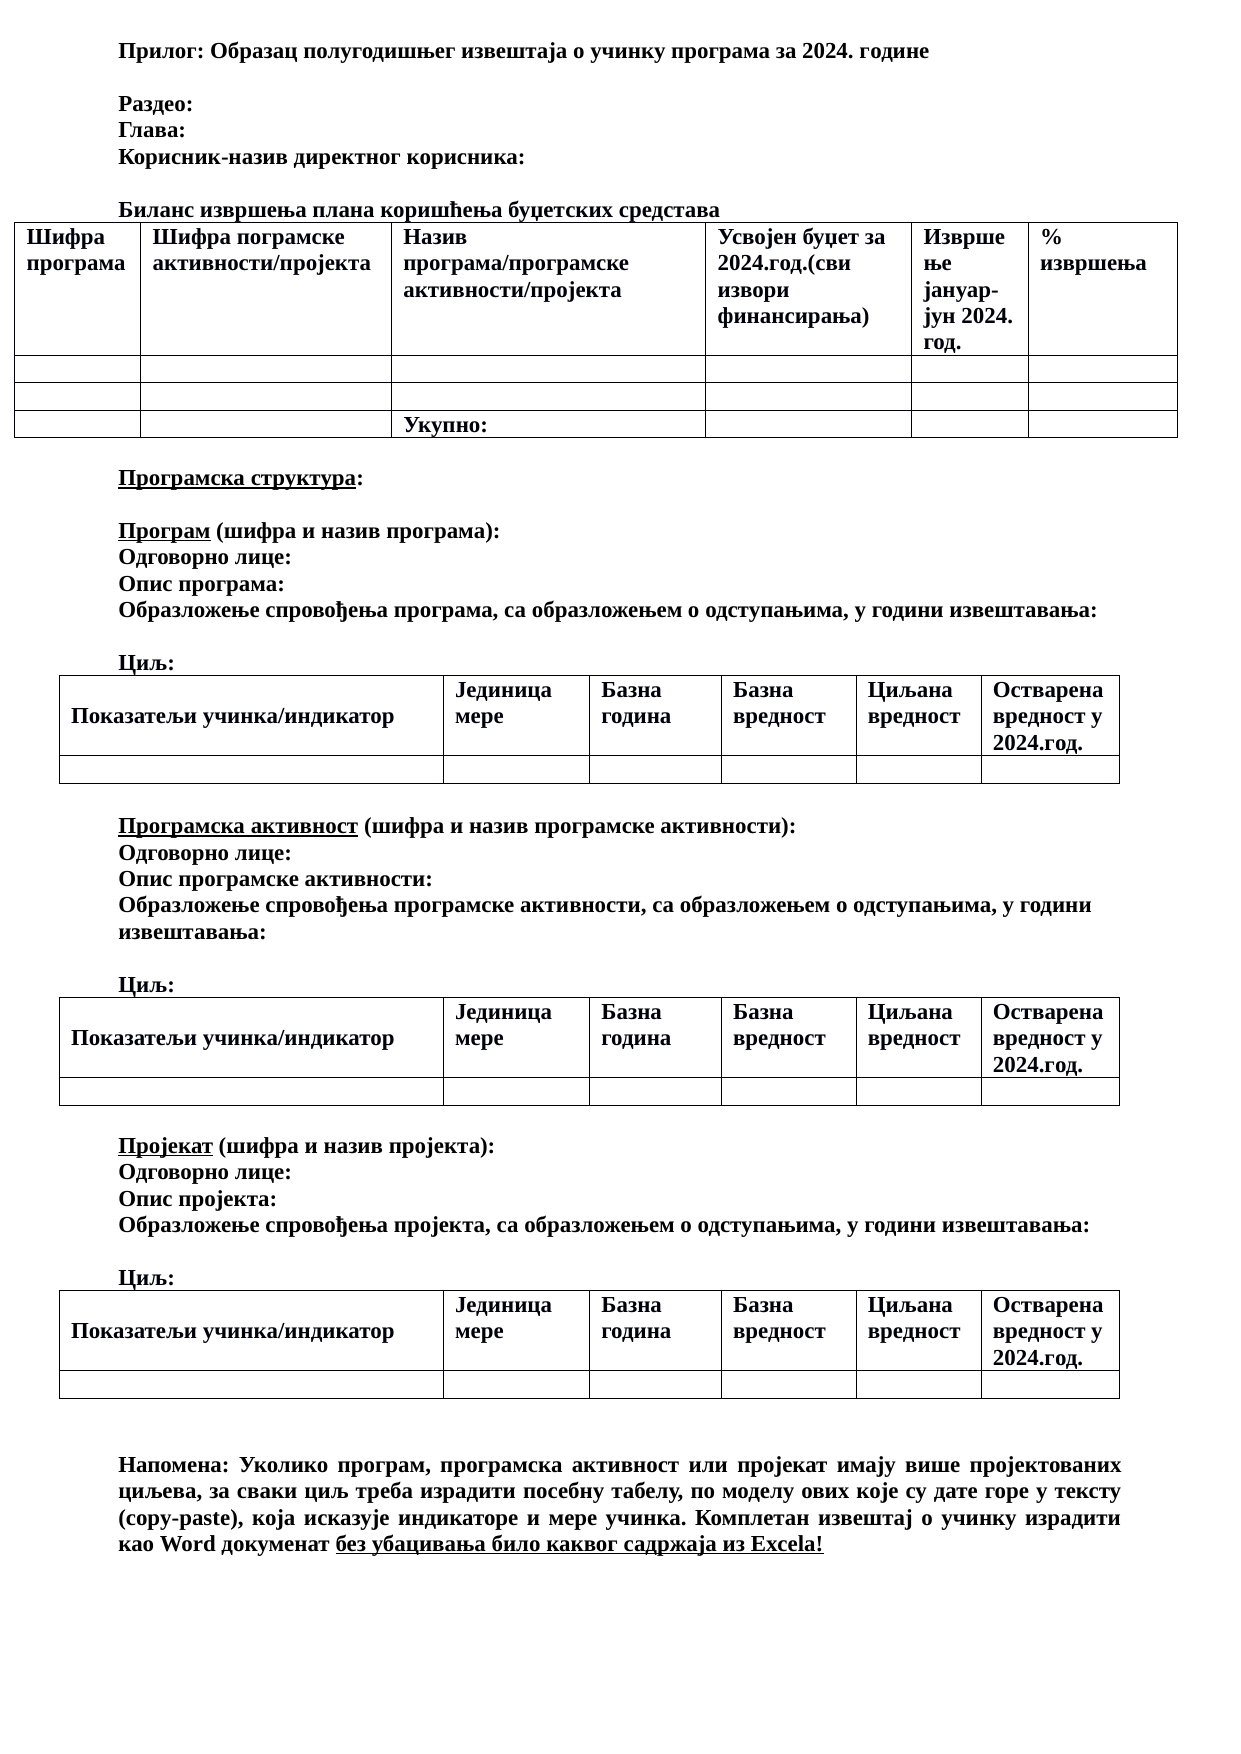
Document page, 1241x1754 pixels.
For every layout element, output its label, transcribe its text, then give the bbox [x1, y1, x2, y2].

table_cell [857, 756, 981, 783]
table_cell [392, 356, 705, 382]
table_cell [1029, 356, 1177, 382]
table_header Базна година [590, 676, 721, 755]
table_cell [982, 756, 1119, 783]
text Циљ: [118, 649, 1122, 675]
table_header Остварена вредност у 2024.год. [982, 1291, 1119, 1370]
text Биланс извршења плана коришћења буџетских средстава [118, 196, 1122, 222]
table_cell [60, 756, 443, 783]
text Опис пројекта: [118, 1184, 1122, 1211]
table_cell [15, 411, 140, 437]
text Прилог: Образац полугодишњег извештаја о учинку програма за 2024. године [118, 37, 1122, 64]
table_cell [706, 411, 911, 437]
table_cell [722, 1078, 856, 1104]
table_header Базна година [590, 1291, 721, 1370]
table_cell [722, 756, 856, 783]
table_header Јединица мере [444, 1291, 589, 1370]
text Глава: [118, 117, 1122, 143]
table_cell [982, 1078, 1119, 1104]
table_header Базна вредност [722, 998, 856, 1077]
table_header Базна вредност [722, 1291, 856, 1370]
text Одговорно лице: [118, 839, 1122, 865]
table_cell [590, 756, 721, 783]
text Циљ: [118, 971, 1122, 997]
table_cell [722, 1371, 856, 1397]
table_header Циљана вредност [857, 998, 981, 1077]
table_cell [857, 1078, 981, 1104]
table_header Јединица мере [444, 998, 589, 1077]
table_cell [15, 383, 140, 409]
table_header Показатељи учинка/индикатор [60, 1291, 443, 1370]
table_header Циљана вредност [857, 676, 981, 755]
text Образложење спровођења програмске активности, са образложењем о одступањима, у години извештавања: [118, 892, 1122, 944]
table_cell [444, 1078, 589, 1104]
table_cell [60, 1371, 443, 1397]
text Опис програма: [118, 570, 1122, 596]
table_header Базна година [590, 998, 721, 1077]
table_header Остварена вредност у 2024.год. [982, 676, 1119, 755]
text Пројекат (шифра и назив пројекта): [118, 1132, 1122, 1158]
table_cell [444, 1371, 589, 1397]
text Напомена: Уколико програм, програмска активност или пројекат имају више пројектованих циљева, за сваки циљ треба израдити посебну табелу, по моделу ових које су дате горе у тексту (copy-paste), која исказује индикаторе и мере учинка. Комплетан извештај о учинку израдити као Word докуменат без убацивања било каквог садржаја из Excelа! [118, 1451, 1122, 1557]
table_cell [60, 1078, 443, 1104]
table_cell [15, 356, 140, 382]
table_header Показатељи учинка/индикатор [60, 998, 443, 1077]
table_cell [141, 411, 391, 437]
table_header Шифра пограмске активности/пројекта [141, 223, 391, 355]
table_cell [141, 383, 391, 409]
table_header Усвојен буџет за 2024.год.(сви извори финансирања) [706, 223, 911, 355]
text Програмска активност (шифра и назив програмске активности): [118, 812, 1122, 839]
table_cell [912, 383, 1028, 409]
table_header Извршење јануар-јун 2024. год. [912, 223, 1028, 355]
table_header Назив програма/програмске активности/пројекта [392, 223, 705, 355]
table_cell [590, 1078, 721, 1104]
text Програмска структура: [118, 464, 1122, 491]
text Корисник-назив директног корисника: [118, 143, 1122, 169]
text Опис програмске активности: [118, 865, 1122, 892]
table_cell [982, 1371, 1119, 1397]
table_cell Укупно: [392, 411, 705, 437]
table_cell [392, 383, 705, 409]
text Раздео: [118, 90, 1122, 117]
table_cell [1029, 411, 1177, 437]
text Одговорно лице: [118, 543, 1122, 570]
table_header Базна вредност [722, 676, 856, 755]
table_cell [141, 356, 391, 382]
table_cell [706, 356, 911, 382]
table_header Остварена вредност у 2024.год. [982, 998, 1119, 1077]
table_cell [590, 1371, 721, 1397]
text Циљ: [118, 1264, 1122, 1290]
text Програм (шифра и назив програма): [118, 517, 1122, 543]
table_cell [857, 1371, 981, 1397]
text Одговорно лице: [118, 1158, 1122, 1184]
text Образложење спровођења програма, са образложењем о одступањима, у години извештавања: [118, 596, 1122, 622]
table_cell [912, 356, 1028, 382]
table_cell [444, 756, 589, 783]
table_header % извршења [1029, 223, 1177, 355]
table_cell [1029, 383, 1177, 409]
table_cell [912, 411, 1028, 437]
table_header Циљана вредност [857, 1291, 981, 1370]
table_header Шифра програма [15, 223, 140, 355]
table_header Показатељи учинка/индикатор [60, 676, 443, 755]
table_header Јединица мере [444, 676, 589, 755]
table_cell [706, 383, 911, 409]
text Образложење спровођења пројекта, са образложењем о одступањима, у години извештавања: [118, 1211, 1122, 1237]
